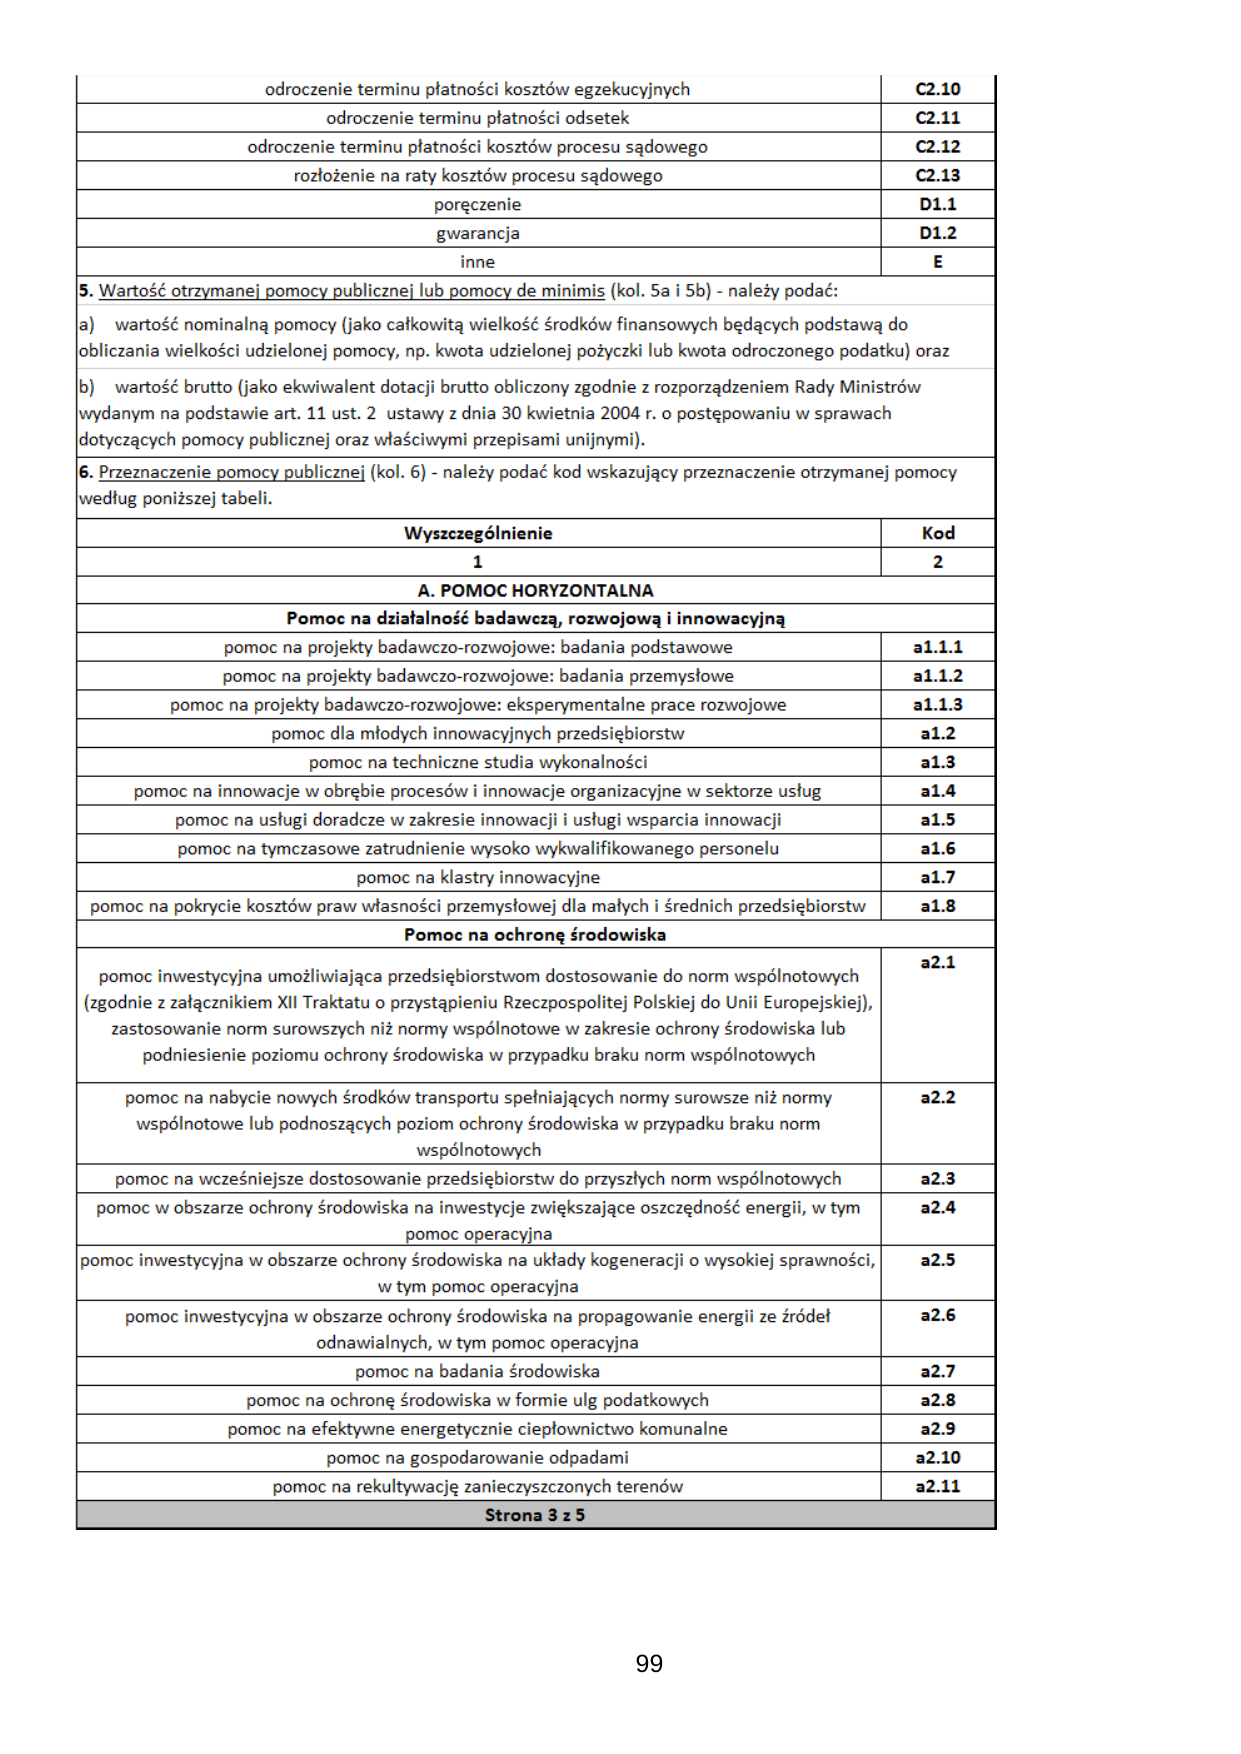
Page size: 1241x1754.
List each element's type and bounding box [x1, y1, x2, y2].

picture [75, 75, 997, 1530]
